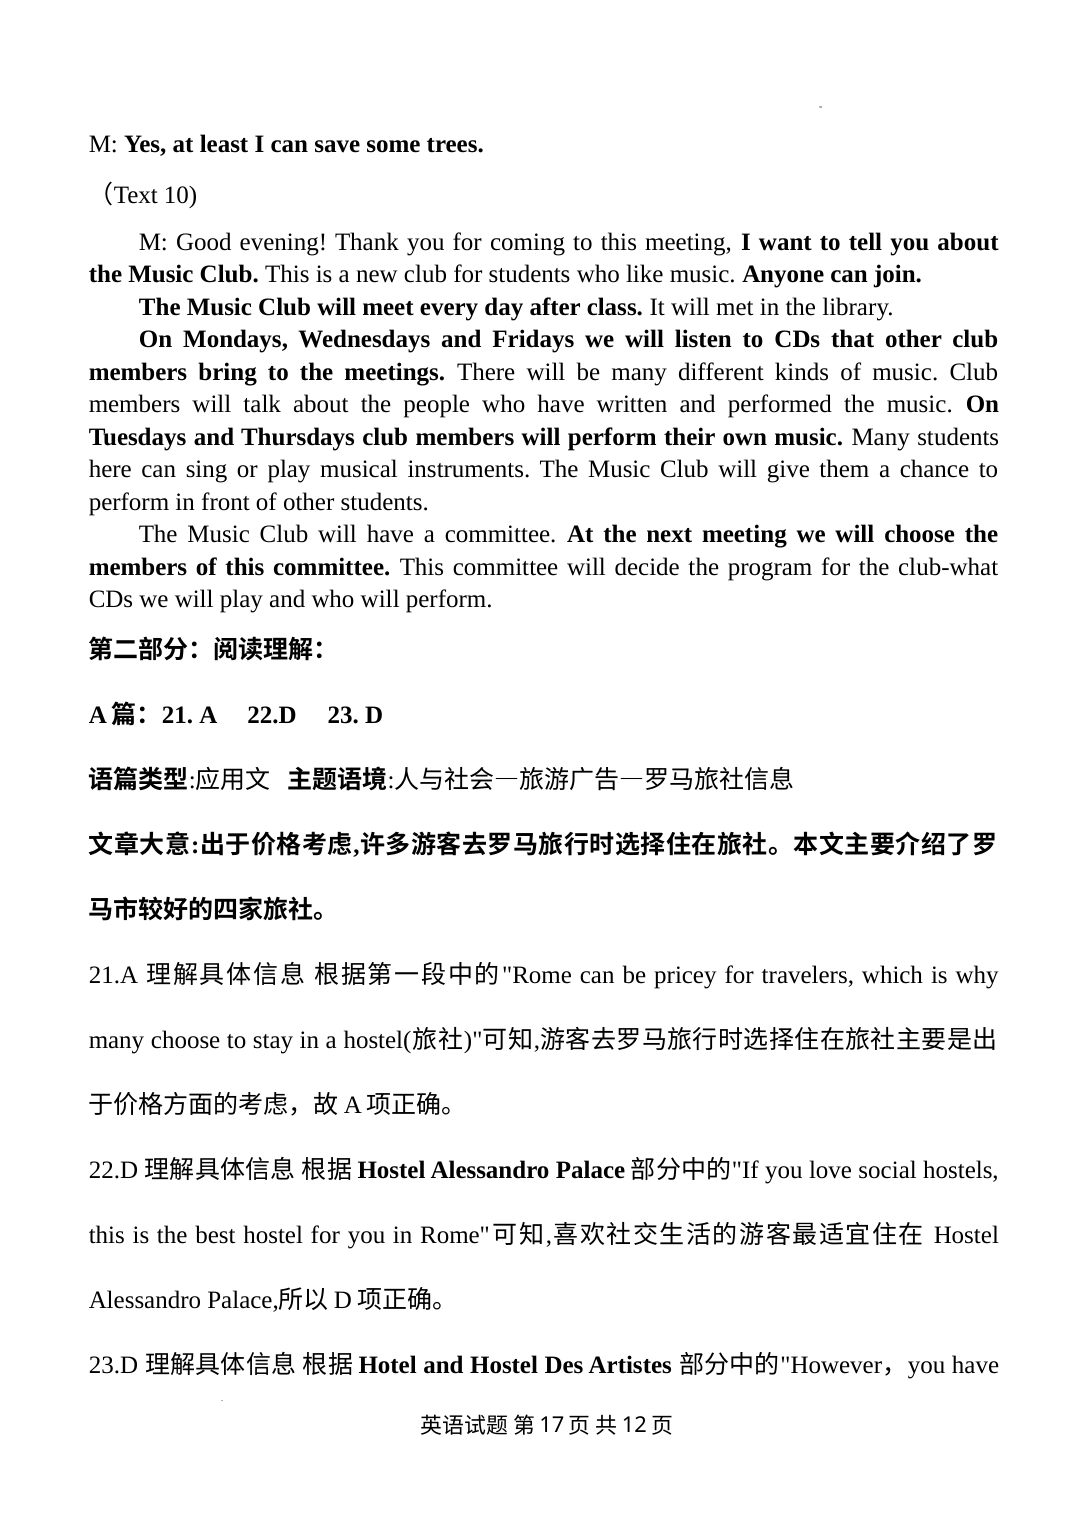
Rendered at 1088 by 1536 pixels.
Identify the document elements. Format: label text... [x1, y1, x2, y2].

text （Text 10) [88, 160, 999, 225]
text 21.A 理解具体信息 根据第一段中的"Rome can be pricey for travelers, which is why many choose to stay in a hostel(旅社)"可知,游客去罗马旅行时选择住在旅社主要是出于价格方面的考虑，故A项正确。 [88, 940, 999, 1135]
text 文章大意:出于价格考虑,许多游客去罗马旅行时选择住在旅社。本文主要介绍了罗马市较好的四家旅社。 [88, 810, 999, 940]
text On Mondays, Wednesdays and Fridays we will listen to CDs that other club members bring to the meetings. There will be many different kinds of music. Club members will talk about the people who have written and performed the music. On Tuesdays and Thursdays club members will perform their own music. Many students here can sing or play musical instruments. The Music Club will give them a chance to perform in front of other students. [88, 322, 999, 517]
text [88, 1330, 999, 1395]
text 22.D 理解具体信息 根据Hostel Alessandro Palace部分中的"If you love social hostels, this is the best hostel for you in Rome"可知,喜欢社交生活的游客最适宜住在 Hostel Alessandro Palace,所以D项正确。 [88, 1135, 999, 1330]
text The Music Club will meet every day after class. It will met in the library. [88, 290, 999, 322]
text 第二部分：阅读理解： [88, 615, 999, 680]
text M: Yes, at least I can save some trees. [88, 127, 999, 160]
text A篇：21. A 22.D 23. D [88, 680, 999, 745]
text M: Good evening! Thank you for coming to this meeting, I want to tell you about the Music Club. This is a new club for students who like music. Anyone can join. [88, 225, 999, 290]
text 语篇类型:应用文 主题语境:人与社会—旅游广告—罗马旅社信息 [88, 745, 999, 810]
text The Music Club will have a committee. At the next meeting we will choose the members of this committee. This committee will decide the program for the club-what CDs we will play and who will perform. [88, 517, 999, 615]
